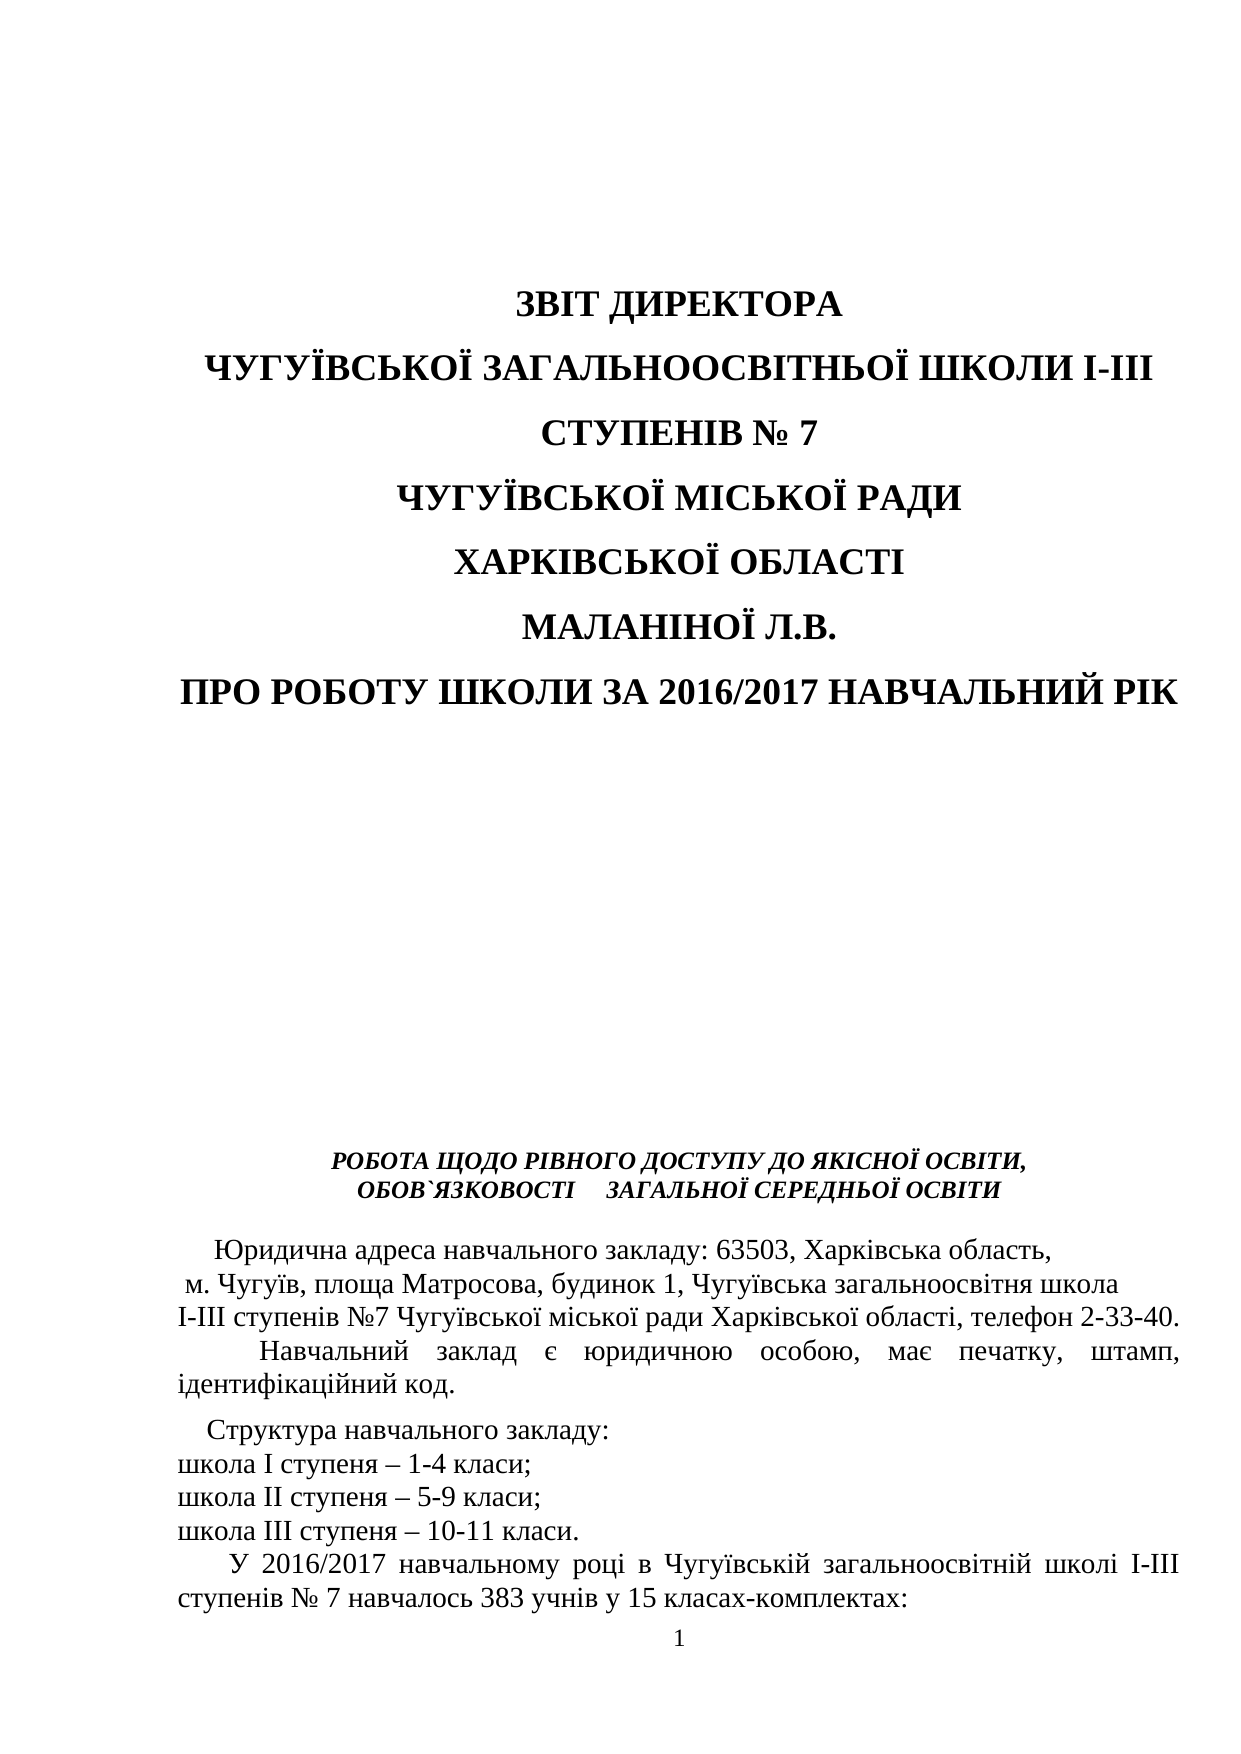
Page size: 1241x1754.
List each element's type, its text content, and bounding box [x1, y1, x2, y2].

text І-ІІІ ступенів №7 Чугуївської міської ради Харківської області, телефон 2-33-40. [177, 1299, 1181, 1333]
text школа ІІІ ступеня – 10-11 класи. [177, 1513, 1181, 1547]
text ПРО РОБОТУ ШКОЛИ ЗА 2016/2017 НАВЧАЛЬНИЙ РІК [177, 669, 1181, 712]
text ЧУГУЇВСЬКОЇ ЗАГАЛЬНООСВІТНЬОЇ ШКОЛИ І-ІІІ СТУПЕНІВ № 7 [177, 346, 1181, 453]
text ЗВІТ ДИРЕКТОРА [177, 281, 1181, 324]
text школа І ступеня – 1-4 класи; [177, 1446, 1181, 1479]
text ОБОВ`ЯЗКОВОСТІ ЗАГАЛЬНОЇ СЕРЕДНЬОЇ ОСВІТИ [177, 1175, 1181, 1203]
text м. Чугуїв, площа Матросова, будинок 1, Чугуївська загальноосвітня школа [177, 1266, 1181, 1299]
text МАЛАНІНОЇ Л.В. [177, 604, 1181, 648]
text Юридична адреса навчального закладу: 63503, Харківська область, [177, 1232, 1181, 1266]
text Структура навчального закладу: [177, 1412, 1181, 1446]
text школа ІІ ступеня – 5-9 класи; [177, 1479, 1181, 1513]
text У 2016/2017 навчальному році в Чугуївській загальноосвітній школі І-ІІІ ступенів № 7 навчалось 383 учнів у 15 класах-комплектах: [177, 1547, 1181, 1614]
text РОБОТА ЩОДО РІВНОГО ДОСТУПУ ДО ЯКІСНОЇ ОСВІТИ, [177, 1146, 1181, 1175]
text ЧУГУЇВСЬКОЇ МІСЬКОЇ РАДИ [177, 475, 1181, 518]
text Навчальний заклад є юридичною особою, має печатку, штамп, ідентифікаційний код. [177, 1333, 1181, 1400]
text ХАРКІВСЬКОЇ ОБЛАСТІ [177, 540, 1181, 583]
